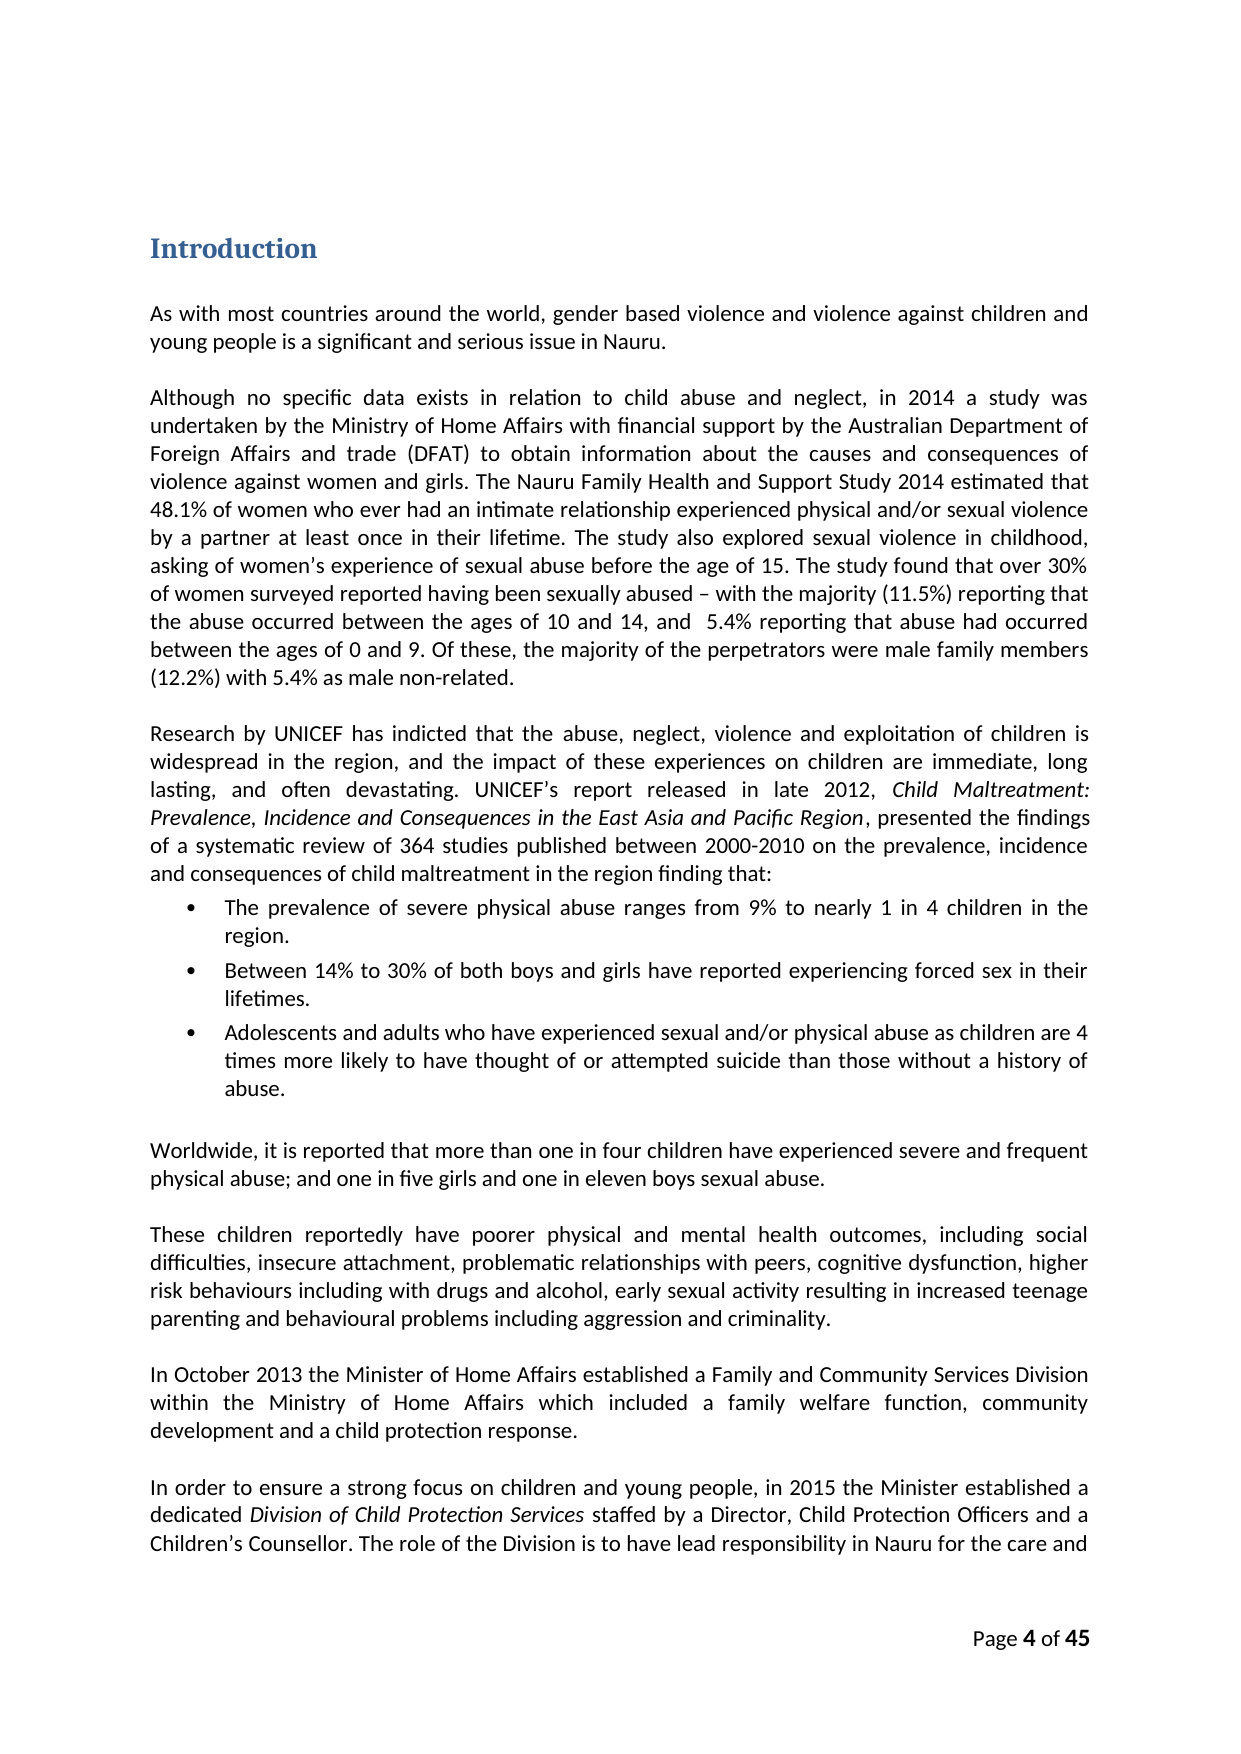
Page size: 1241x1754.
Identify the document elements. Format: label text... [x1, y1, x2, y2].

text Worldwide, it is reported that more than one in four children have experienced severe and frequent physical abuse; and one in five girls and one in eleven boys sexual abuse. [150, 1136, 1090, 1192]
text Although no specific data exists in relation to child abuse and neglect, in 2014 a study was undertaken by the Ministry of Home Affairs with financial support by the Australian Department of Foreign Affairs and trade (DFAT) to obtain information about the causes and consequences of violence against women and girls. The Nauru Family Health and Support Study 2014 estimated that 48.1% of women who ever had an intimate relationship experienced physical and/or sexual violence by a partner at least once in their lifetime. The study also explored sexual violence in childhood, asking of women’s experience of sexual abuse before the age of 15. The study found that over 30% of women surveyed reported having been sexually abused – with the majority (11.5%) reporting that the abuse occurred between the ages of 10 and 14, and 5.4% reporting that abuse had occurred between the ages of 0 and 9. Of these, the majority of the perpetrators were male family members (12.2%) with 5.4% as male non-related. [150, 383, 1090, 691]
text As with most countries around the world, gender based violence and violence against children and young people is a significant and serious issue in Nauru. [150, 299, 1090, 355]
text Research by UNICEF has indicted that the abuse, neglect, violence and exploitation of children is widespread in the region, and the impact of these experiences on children are immediate, long lasting, and often devastating. UNICEF’s report released in late 2012, Child Maltreatment: Prevalence, Incidence and Consequences in the East Asia and Pacific Region, presented the findings of a systematic review of 364 studies published between 2000-2010 on the prevalence, incidence and consequences of child maltreatment in the region finding that: [150, 719, 1090, 887]
text These children reportedly have poorer physical and mental health outcomes, including social difficulties, insecure attachment, problematic relationships with peers, cognitive dysfunction, higher risk behaviours including with drugs and alcohol, early sexual activity resulting in increased teenage parenting and behavioural problems including aggression and criminality. [150, 1220, 1090, 1332]
list Adolescents and adults who have experienced sexual and/or physical abuse as children are 4 times more likely to have thought of or attempted suicide than those without a history of abuse. [187, 1018, 1090, 1102]
text In October 2013 the Minister of Home Affairs established a Family and Community Services Division within the Ministry of Home Affairs which included a family welfare function, community development and a child protection response. [150, 1361, 1090, 1444]
list The prevalence of severe physical abuse ranges from 9% to nearly 1 in 4 children in the region. [187, 893, 1090, 949]
subtitle Introduction [150, 232, 1090, 266]
list Between 14% to 30% of both boys and girls have reported experiencing forced sex in their lifetimes. [187, 956, 1090, 1012]
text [150, 1473, 1090, 1557]
